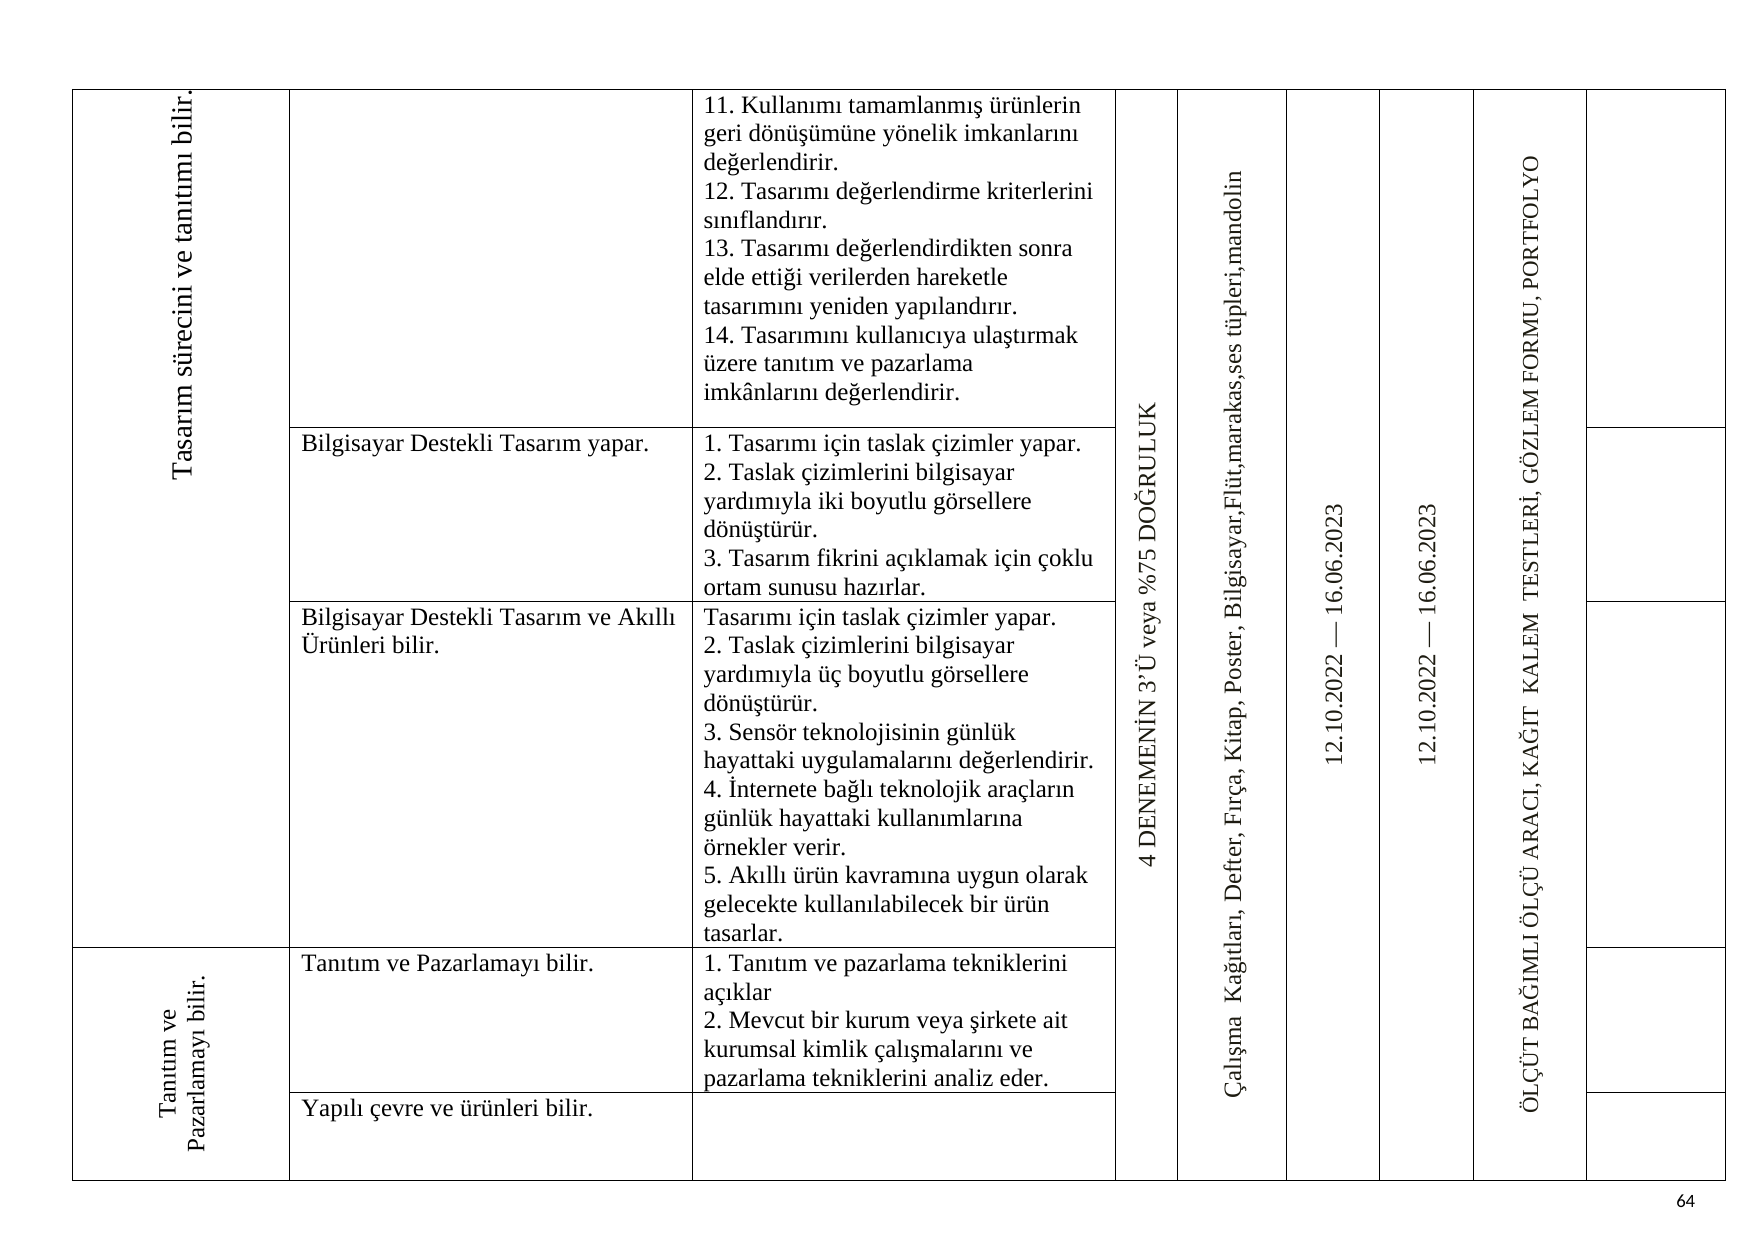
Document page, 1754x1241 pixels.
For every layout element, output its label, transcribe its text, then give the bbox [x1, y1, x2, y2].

table_cell [1587, 428, 1725, 601]
table_cell Bilgisayar Destekli Tasarım yapar. [290, 428, 692, 601]
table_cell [1116, 90, 1177, 1180]
table_cell Tanıtım ve Pazarlamayı bilir. [290, 948, 692, 1092]
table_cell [1474, 90, 1586, 1180]
table_cell [1587, 602, 1725, 947]
table_cell Yapılı çevre ve ürünleri bilir. [290, 1093, 692, 1180]
table_cell [693, 1093, 1115, 1180]
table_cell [1287, 90, 1379, 1180]
table_cell Tasarımı için taslak çizimler yapar. 2. Taslak çizimlerini bilgisayar yardımıyla üç boyutlu görsellere dönüştürür. 3. Sensör teknolojisinin günlük hayattaki uygulamalarını değerlendirir. 4. İnternete bağlı teknolojik araçların günlük hayattaki kullanımlarına örnekler verir. 5. Akıllı ürün kavramına uygun olarak gelecekte kullanılabilecek bir ürün tasarlar. [693, 602, 1115, 947]
table_cell Bilgisayar Destekli Tasarım ve Akıllı Ürünleri bilir. [290, 602, 692, 947]
table_cell [1587, 1093, 1725, 1180]
table_cell 1. Tasarımı için taslak çizimler yapar. 2. Taslak çizimlerini bilgisayar yardımıyla iki boyutlu görsellere dönüştürür. 3. Tasarım fikrini açıklamak için çoklu ortam sunusu hazırlar. [693, 428, 1115, 601]
table_cell [1587, 90, 1725, 427]
table_cell 11. Kullanımı tamamlanmış ürünlerin geri dönüşümüne yönelik imkanlarını değerlendirir. 12. Tasarımı değerlendirme kriterlerini sınıflandırır. 13. Tasarımı değerlendirdikten sonra elde ettiği verilerden hareketle tasarımını yeniden yapılandırır. 14. Tasarımını kullanıcıya ulaştırmak üzere tanıtım ve pazarlama imkânlarını değerlendirir. [693, 90, 1115, 427]
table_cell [1380, 90, 1473, 1180]
table_cell Tanıtım ve Pazarlamayı bilir. [73, 948, 289, 1180]
table_cell [1587, 948, 1725, 1092]
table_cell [1178, 90, 1286, 1180]
table_cell [290, 90, 692, 427]
table_cell 1. Tanıtım ve pazarlama tekniklerini açıklar 2. Mevcut bir kurum veya şirkete ait kurumsal kimlik çalışmalarını ve pazarlama tekniklerini analiz eder. [693, 948, 1115, 1092]
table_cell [73, 90, 289, 947]
